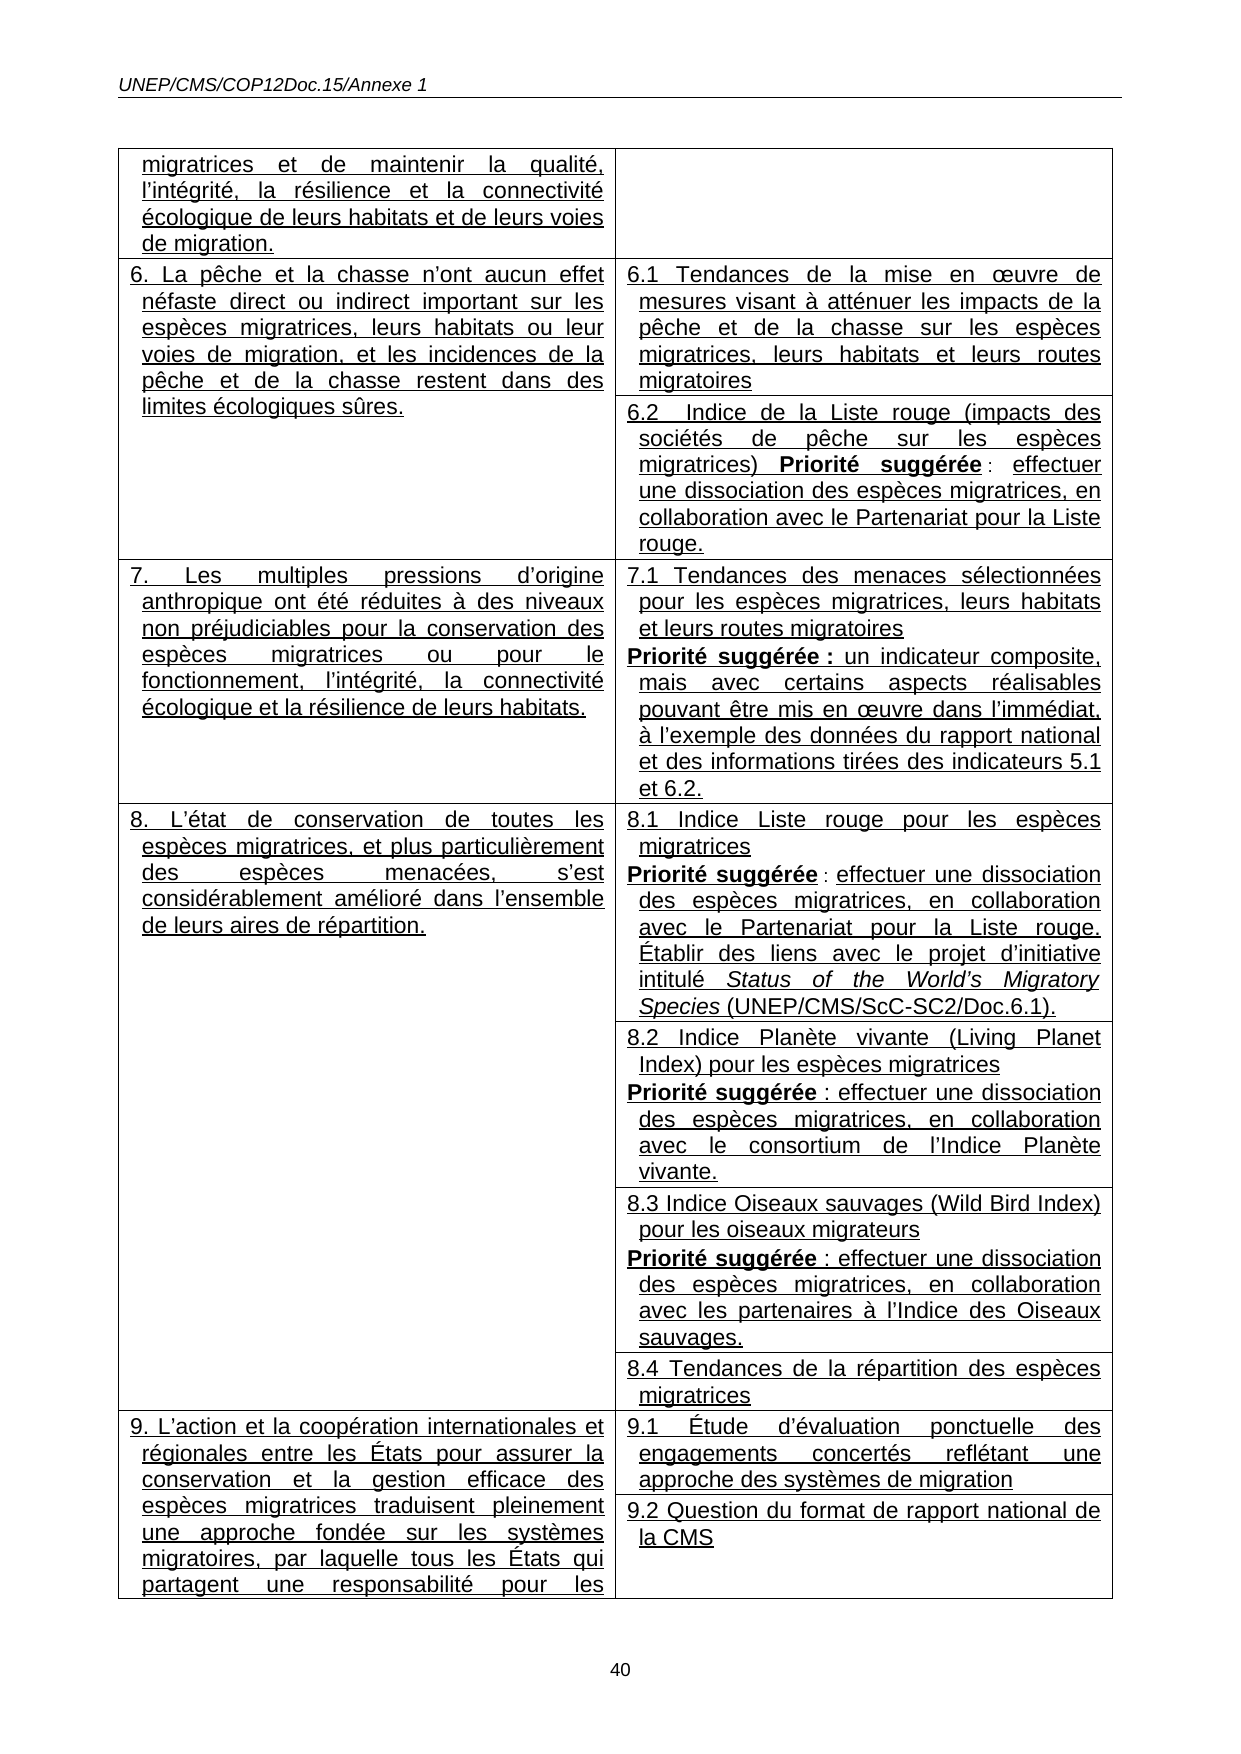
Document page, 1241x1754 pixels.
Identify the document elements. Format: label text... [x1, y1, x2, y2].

table_cell 9. L’action et la coopération internationales et régionales entre les États pour assurer la conservation et la gestion efficace des espèces migratrices traduisent pleinement une approche fondée sur les systèmes migratoires, par laquelle tous les États qui partagent une responsabilité pour les espèces concernées entreprennent de telles actions d’une manière concertée. [119, 1411, 615, 1598]
table_cell 8.3 Indice Oiseaux sauvages (Wild Bird Index) pour les oiseaux migrateurs Priorité suggérée : effectuer une dissociation des espèces migratrices, en collaboration avec les partenaires à l’Indice des Oiseaux sauvages. [616, 1188, 1112, 1352]
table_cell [616, 149, 1112, 258]
table_cell 6.1 Tendances de la mise en œuvre de mesures visant à atténuer les impacts de la pêche et de la chasse sur les espèces migratrices, leurs habitats et leurs routes migratoires [616, 259, 1112, 395]
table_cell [616, 1495, 1112, 1598]
table_cell 8. L’état de conservation de toutes les espèces migratrices, et plus particulièrement des espèces menacées, s’est considérablement amélioré dans l’ensemble de leurs aires de répartition. [119, 804, 615, 1410]
table_cell 8.4 Tendances de la répartition des espèces migratrices [616, 1353, 1112, 1410]
table_cell 6. La pêche et la chasse n’ont aucun effet néfaste direct ou indirect important sur les espèces migratrices, leurs habitats ou leur voies de migration, et les incidences de la pêche et de la chasse restent dans des limites écologiques sûres. [119, 259, 615, 559]
table_cell 7. Les multiples pressions d’origine anthropique ont été réduites à des niveaux non préjudiciables pour la conservation des espèces migratrices ou pour le fonctionnement, l’intégrité, la connectivité écologique et la résilience de leurs habitats. [119, 560, 615, 803]
table_cell 8.2 Indice Planète vivante (Living Planet Index) pour les espèces migratrices Priorité suggérée : effectuer une dissociation des espèces migratrices, en collaboration avec le consortium de l’Indice Planète vivante. [616, 1022, 1112, 1187]
table_cell 6.2 Indice de la Liste rouge (impacts des sociétés de pêche sur les espèces migratrices) Priorité suggérée : effectuer une dissociation des espèces migratrices, en collaboration avec le Partenariat pour la Liste rouge. [616, 396, 1112, 559]
table_cell 7.1 Tendances des menaces sélectionnées pour les espèces migratrices, leurs habitats et leurs routes migratoires Priorité suggérée : un indicateur composite, mais avec certains aspects réalisables pouvant être mis en œuvre dans l’immédiat, à l’exemple des données du rapport national et des informations tirées des indicateurs 5.1 et 6.2. [616, 560, 1112, 803]
table_cell 8.1 Indice Liste rouge pour les espèces migratrices Priorité suggérée : effectuer une dissociation des espèces migratrices, en collaboration avec le Partenariat pour la Liste rouge. Établir des liens avec le projet d’initiative intitulé Status of the World’s Migratory Species (UNEP/CMS/ScC-SC2/Doc.6.1). [616, 804, 1112, 1021]
table_cell 9.1 Étude d’évaluation ponctuelle des engagements concertés reflétant une approche des systèmes de migration [616, 1411, 1112, 1494]
